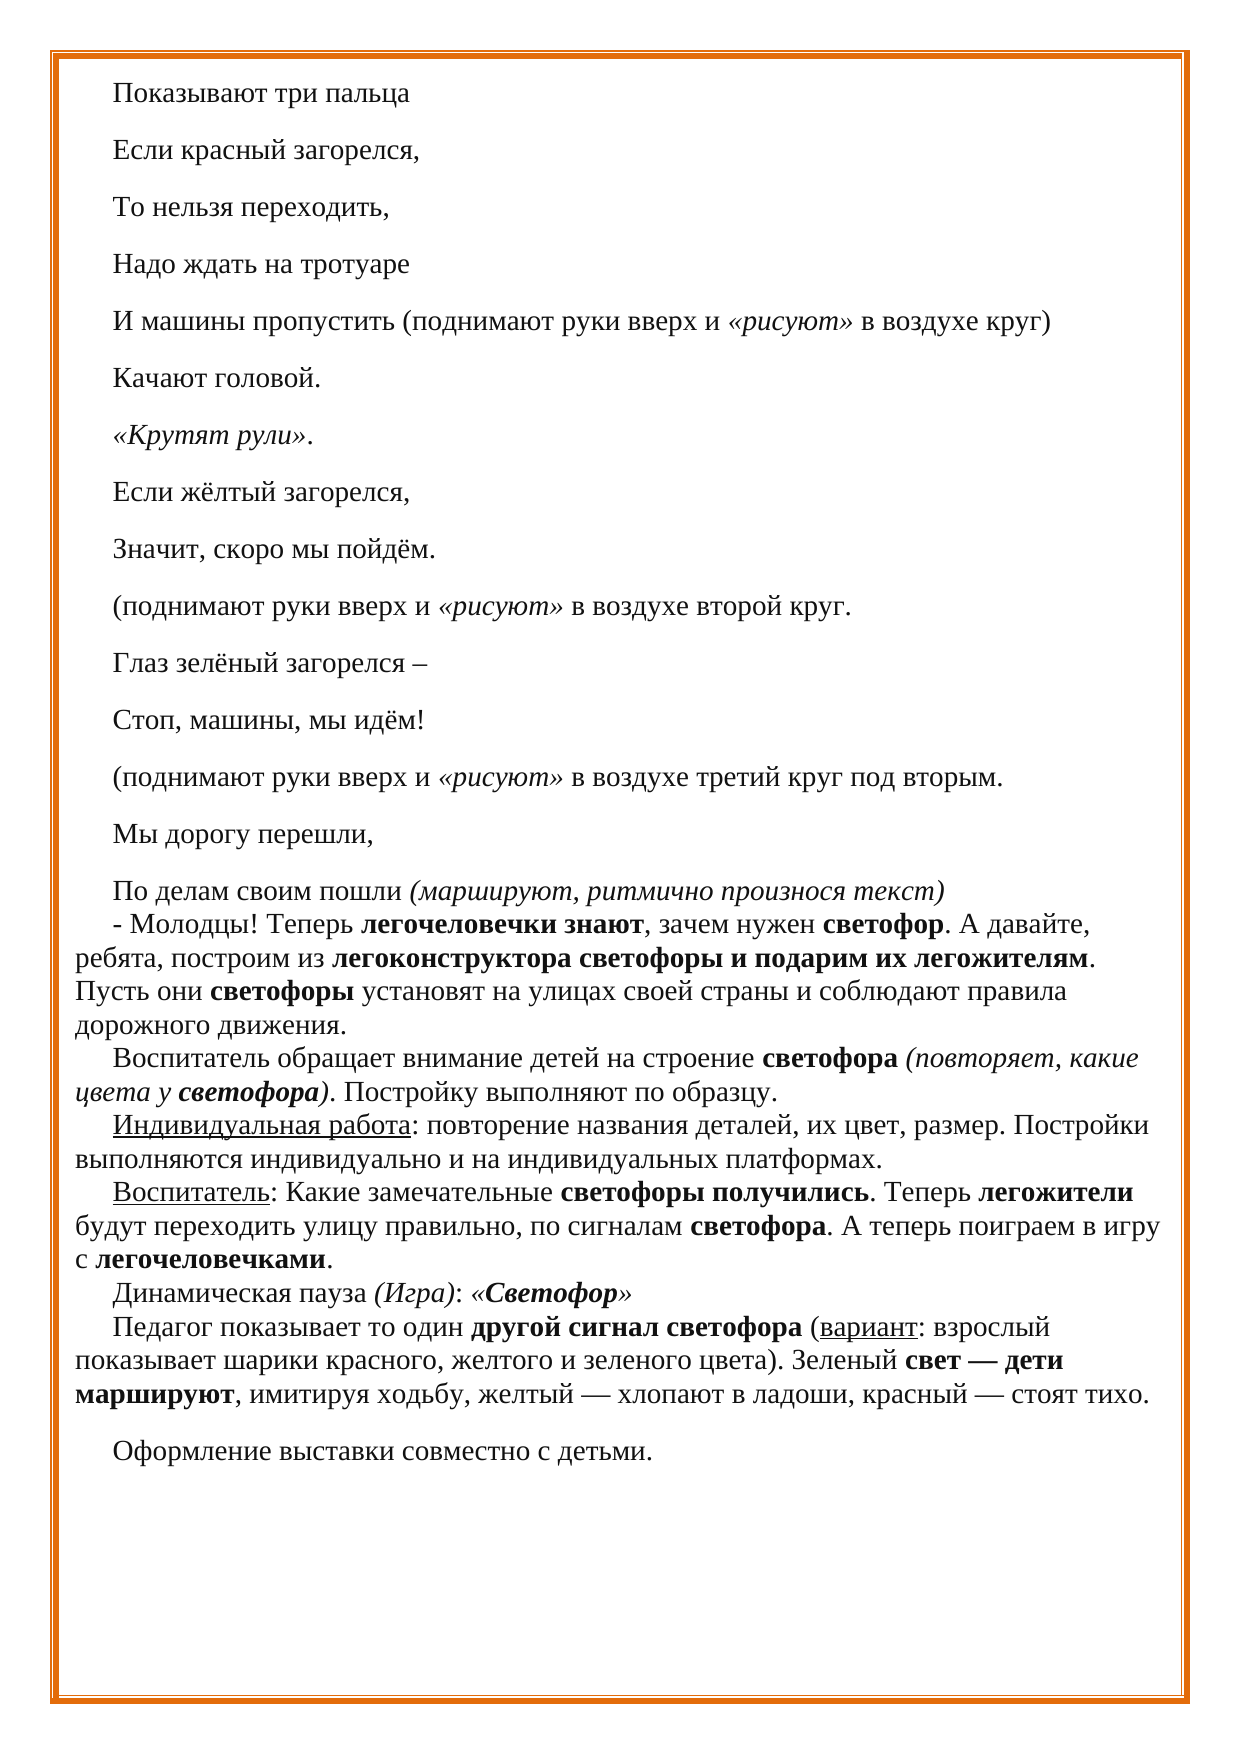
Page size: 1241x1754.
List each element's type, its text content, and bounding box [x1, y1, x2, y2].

text «Крутят рули». [75, 417, 1165, 450]
text Если красный загорелся, [75, 132, 1165, 166]
text То нельзя переходить, [75, 189, 1165, 222]
text Оформление выставки совместно с детьми. [75, 1433, 1165, 1466]
text Качают головой. [75, 360, 1165, 393]
text Мы дорогу перешли, [75, 816, 1165, 849]
text Стоп, машины, мы идём! [75, 702, 1165, 735]
text Надо ждать на тротуаре [75, 246, 1165, 279]
text Воспитатель обращает внимание детей на строение светофора (повторяет, какие цвета у светофора). Постройку выполняют по образцу. [75, 1040, 1165, 1107]
text Показывают три пальца [75, 75, 1165, 108]
text Значит, скоро мы пойдём. [75, 531, 1165, 564]
text (поднимают руки вверх и «рисуют» в воздухе второй круг. [75, 588, 1165, 621]
text Если жёлтый загорелся, [75, 474, 1165, 507]
text - Молодцы! Теперь легочеловечки знают, зачем нужен светофор. А давайте, ребята, построим из легоконструктора светофоры и подарим их легожителям. Пусть они светофоры установят на улицах своей страны и соблюдают правила дорожного движения. [75, 906, 1165, 1040]
text Глаз зелёный загорелся – [75, 645, 1165, 678]
text По делам своим пошли (маршируют, ритмично произнося текст) [75, 873, 1165, 906]
text Индивидуальная работа: повторение названия деталей, их цвет, размер. Постройки выполняются индивидуально и на индивидуальных платформах. [75, 1107, 1165, 1174]
text Педагог показывает то один другой сигнал светофора (вариант: взрослый показывает шарики красного, желтого и зеленого цвета). Зеленый свет — дети маршируют, имитируя ходьбу, желтый — хлопают в ладоши, красный — стоят тихо. [75, 1309, 1165, 1409]
text (поднимают руки вверх и «рисуют» в воздухе третий круг под вторым. [75, 759, 1165, 792]
text Динамическая пауза (Игра): «Светофор» [75, 1275, 1165, 1309]
text И машины пропустить (поднимают руки вверх и «рисуют» в воздухе круг) [75, 303, 1165, 336]
text Воспитатель: Какие замечательные светофоры получились. Теперь легожители будут переходить улицу правильно, по сигналам светофора. А теперь поиграем в игру с легочеловечками. [75, 1174, 1165, 1275]
